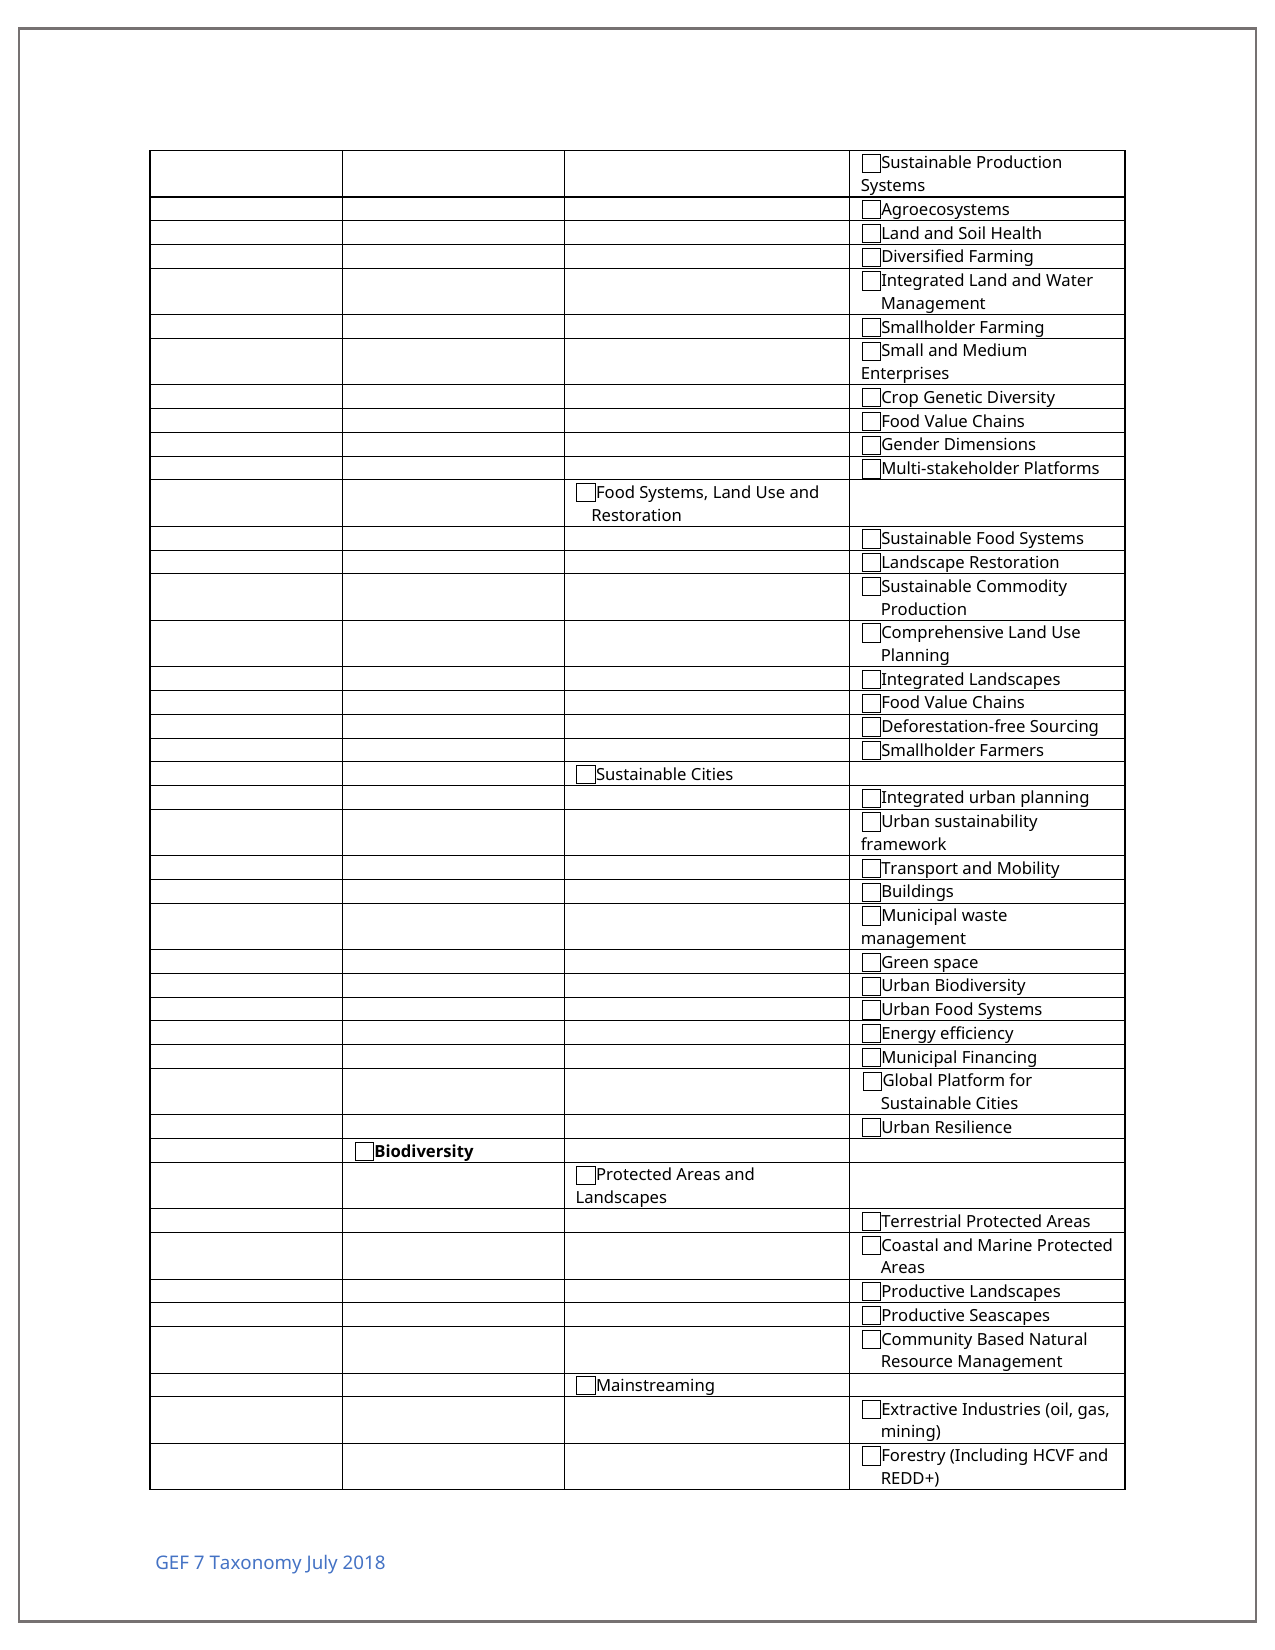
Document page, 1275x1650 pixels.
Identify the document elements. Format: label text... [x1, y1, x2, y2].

table_cell [565, 1280, 849, 1302]
table_cell [850, 762, 1124, 785]
table_cell [343, 151, 564, 196]
table_cell Integrated Landscapes [850, 667, 1124, 690]
table_cell [565, 1069, 849, 1114]
table_cell [343, 315, 564, 338]
table_cell [343, 551, 564, 573]
table_cell Mainstreaming [565, 1374, 849, 1396]
table_cell Food Value Chains [850, 691, 1124, 714]
table_cell Crop Genetic Diversity [850, 385, 1124, 408]
table_cell [343, 715, 564, 737]
table_cell [151, 950, 342, 973]
table_cell [151, 739, 342, 761]
table_cell [565, 221, 849, 244]
table_cell Green space [850, 950, 1124, 973]
table_cell [565, 810, 849, 855]
table_cell Productive Seascapes [850, 1303, 1124, 1326]
table_cell [151, 1233, 342, 1278]
table_cell [565, 527, 849, 549]
table_cell [151, 880, 342, 903]
table_cell [343, 1209, 564, 1232]
table_cell [565, 269, 849, 314]
table_cell [565, 1115, 849, 1138]
table_cell [151, 621, 342, 666]
table_cell Biodiversity [343, 1139, 564, 1162]
table_cell Urban Food Systems [850, 998, 1124, 1020]
table_cell [343, 1115, 564, 1138]
table_cell [565, 974, 849, 997]
table_cell Forestry (Including HCVF and REDD+) [850, 1444, 1124, 1489]
table_cell [151, 904, 342, 949]
table_cell [565, 904, 849, 949]
table_cell [565, 856, 849, 879]
table_cell Urban sustainability framework [850, 810, 1124, 855]
table_cell [343, 198, 564, 220]
table_cell [565, 315, 849, 338]
table_cell [565, 786, 849, 809]
table_cell [343, 574, 564, 620]
table_cell Sustainable Cities [565, 762, 849, 785]
table_cell [151, 1163, 342, 1208]
table_cell Transport and Mobility [850, 856, 1124, 879]
table_cell [151, 691, 342, 714]
table_cell Small and Medium Enterprises [850, 339, 1124, 384]
table_cell [151, 315, 342, 338]
table_cell [565, 621, 849, 666]
table_cell [343, 480, 564, 526]
table_cell [343, 1303, 564, 1326]
table_cell [343, 1163, 564, 1208]
table_cell [151, 667, 342, 690]
table_cell [565, 574, 849, 620]
table_cell [151, 998, 342, 1020]
table_cell Municipal waste management [850, 904, 1124, 949]
table_cell [343, 739, 564, 761]
table_cell Sustainable Production Systems [850, 151, 1124, 196]
table_cell [343, 856, 564, 879]
table_cell Agroecosystems [850, 198, 1124, 220]
table_cell [343, 904, 564, 949]
table_cell [565, 1397, 849, 1443]
table_cell [151, 1397, 342, 1443]
table_cell [151, 856, 342, 879]
table_cell [565, 880, 849, 903]
table_cell [565, 198, 849, 220]
table_cell [343, 409, 564, 432]
table_cell Energy efficiency [850, 1021, 1124, 1044]
table_cell [151, 1045, 342, 1068]
table_cell [151, 574, 342, 620]
table_cell [151, 1021, 342, 1044]
table_cell [343, 269, 564, 314]
table_cell Integrated Land and Water Management [850, 269, 1124, 314]
table_cell [151, 1115, 342, 1138]
table_cell [343, 810, 564, 855]
table_cell Food Systems, Land Use and Restoration [565, 480, 849, 526]
table_cell [343, 1327, 564, 1372]
table_cell [151, 1303, 342, 1326]
table_cell [151, 762, 342, 785]
table_cell Smallholder Farming [850, 315, 1124, 338]
table_cell [850, 1374, 1124, 1396]
table_cell [850, 1163, 1124, 1208]
table_cell [343, 1444, 564, 1489]
table_cell [343, 998, 564, 1020]
table_cell [565, 1045, 849, 1068]
table_cell Productive Landscapes [850, 1280, 1124, 1302]
table_cell Food Value Chains [850, 409, 1124, 432]
table_cell [565, 950, 849, 973]
table_cell [343, 762, 564, 785]
table_cell [343, 245, 564, 268]
table_cell Sustainable Commodity Production [850, 574, 1124, 620]
table_cell [850, 1139, 1124, 1162]
table_cell [151, 1139, 342, 1162]
table_cell Urban Biodiversity [850, 974, 1124, 997]
table_cell [343, 457, 564, 479]
table_cell Protected Areas and Landscapes [565, 1163, 849, 1208]
table_cell [151, 715, 342, 737]
table_cell Municipal Financing [850, 1045, 1124, 1068]
table_cell [151, 221, 342, 244]
table_cell Sustainable Food Systems [850, 527, 1124, 549]
table_cell [565, 1327, 849, 1372]
table_cell [343, 1397, 564, 1443]
table_cell [151, 339, 342, 384]
table_cell [343, 786, 564, 809]
table_cell Integrated urban planning [850, 786, 1124, 809]
table_cell Smallholder Farmers [850, 739, 1124, 761]
table_cell Extractive Industries (oil, gas, mining) [850, 1397, 1124, 1443]
table_cell [565, 151, 849, 196]
table_cell [343, 974, 564, 997]
table_cell [151, 433, 342, 456]
table_cell [343, 1374, 564, 1396]
table_cell [343, 339, 564, 384]
table_cell [565, 998, 849, 1020]
table_cell [565, 715, 849, 737]
table_cell [343, 1045, 564, 1068]
table_cell [151, 385, 342, 408]
table_cell [565, 245, 849, 268]
table_cell Landscape Restoration [850, 551, 1124, 573]
table_cell [151, 1374, 342, 1396]
table_cell [565, 433, 849, 456]
table_cell [151, 269, 342, 314]
table_cell [565, 667, 849, 690]
table_cell Urban Resilience [850, 1115, 1124, 1138]
table_cell [343, 385, 564, 408]
table_cell Diversified Farming [850, 245, 1124, 268]
table_cell [151, 1209, 342, 1232]
table_cell [343, 667, 564, 690]
table_cell [343, 527, 564, 549]
table_cell Buildings [850, 880, 1124, 903]
table_cell [151, 810, 342, 855]
table_cell [151, 480, 342, 526]
table_cell Multi-stakeholder Platforms [850, 457, 1124, 479]
table_cell [343, 880, 564, 903]
table_cell [151, 198, 342, 220]
table_cell [343, 1233, 564, 1278]
table_cell [151, 409, 342, 432]
table_cell [151, 245, 342, 268]
table_cell [565, 551, 849, 573]
table_cell [151, 1280, 342, 1302]
table_cell [151, 1444, 342, 1489]
table_cell [151, 551, 342, 573]
table_cell Deforestation-free Sourcing [850, 715, 1124, 737]
table_cell [151, 1327, 342, 1372]
table_cell [343, 1280, 564, 1302]
table_cell [565, 1303, 849, 1326]
table_cell [343, 621, 564, 666]
table_cell Gender Dimensions [850, 433, 1124, 456]
table_cell [565, 1021, 849, 1044]
table_cell [151, 1069, 342, 1114]
table_cell [565, 457, 849, 479]
table_cell Land and Soil Health [850, 221, 1124, 244]
table_cell [343, 950, 564, 973]
table_cell [343, 1069, 564, 1114]
table_cell [151, 527, 342, 549]
table_cell Global Platform for Sustainable Cities [850, 1069, 1124, 1114]
table_cell [343, 1021, 564, 1044]
table_cell [565, 739, 849, 761]
table_cell Community Based Natural Resource Management [850, 1327, 1124, 1372]
table_cell Terrestrial Protected Areas [850, 1209, 1124, 1232]
table_cell [565, 409, 849, 432]
table_cell [565, 1444, 849, 1489]
table_cell [343, 433, 564, 456]
table_cell [850, 480, 1124, 526]
table_cell [343, 691, 564, 714]
table_cell Comprehensive Land Use Planning [850, 621, 1124, 666]
table_cell [565, 1139, 849, 1162]
table_cell [565, 1209, 849, 1232]
table_cell [565, 691, 849, 714]
table_cell Coastal and Marine Protected Areas [850, 1233, 1124, 1278]
table_cell [565, 1233, 849, 1278]
table_cell [565, 385, 849, 408]
table_cell [565, 339, 849, 384]
table_cell [343, 221, 564, 244]
table_cell [151, 457, 342, 479]
table_cell [151, 786, 342, 809]
table_cell [151, 974, 342, 997]
table_cell [151, 151, 342, 196]
